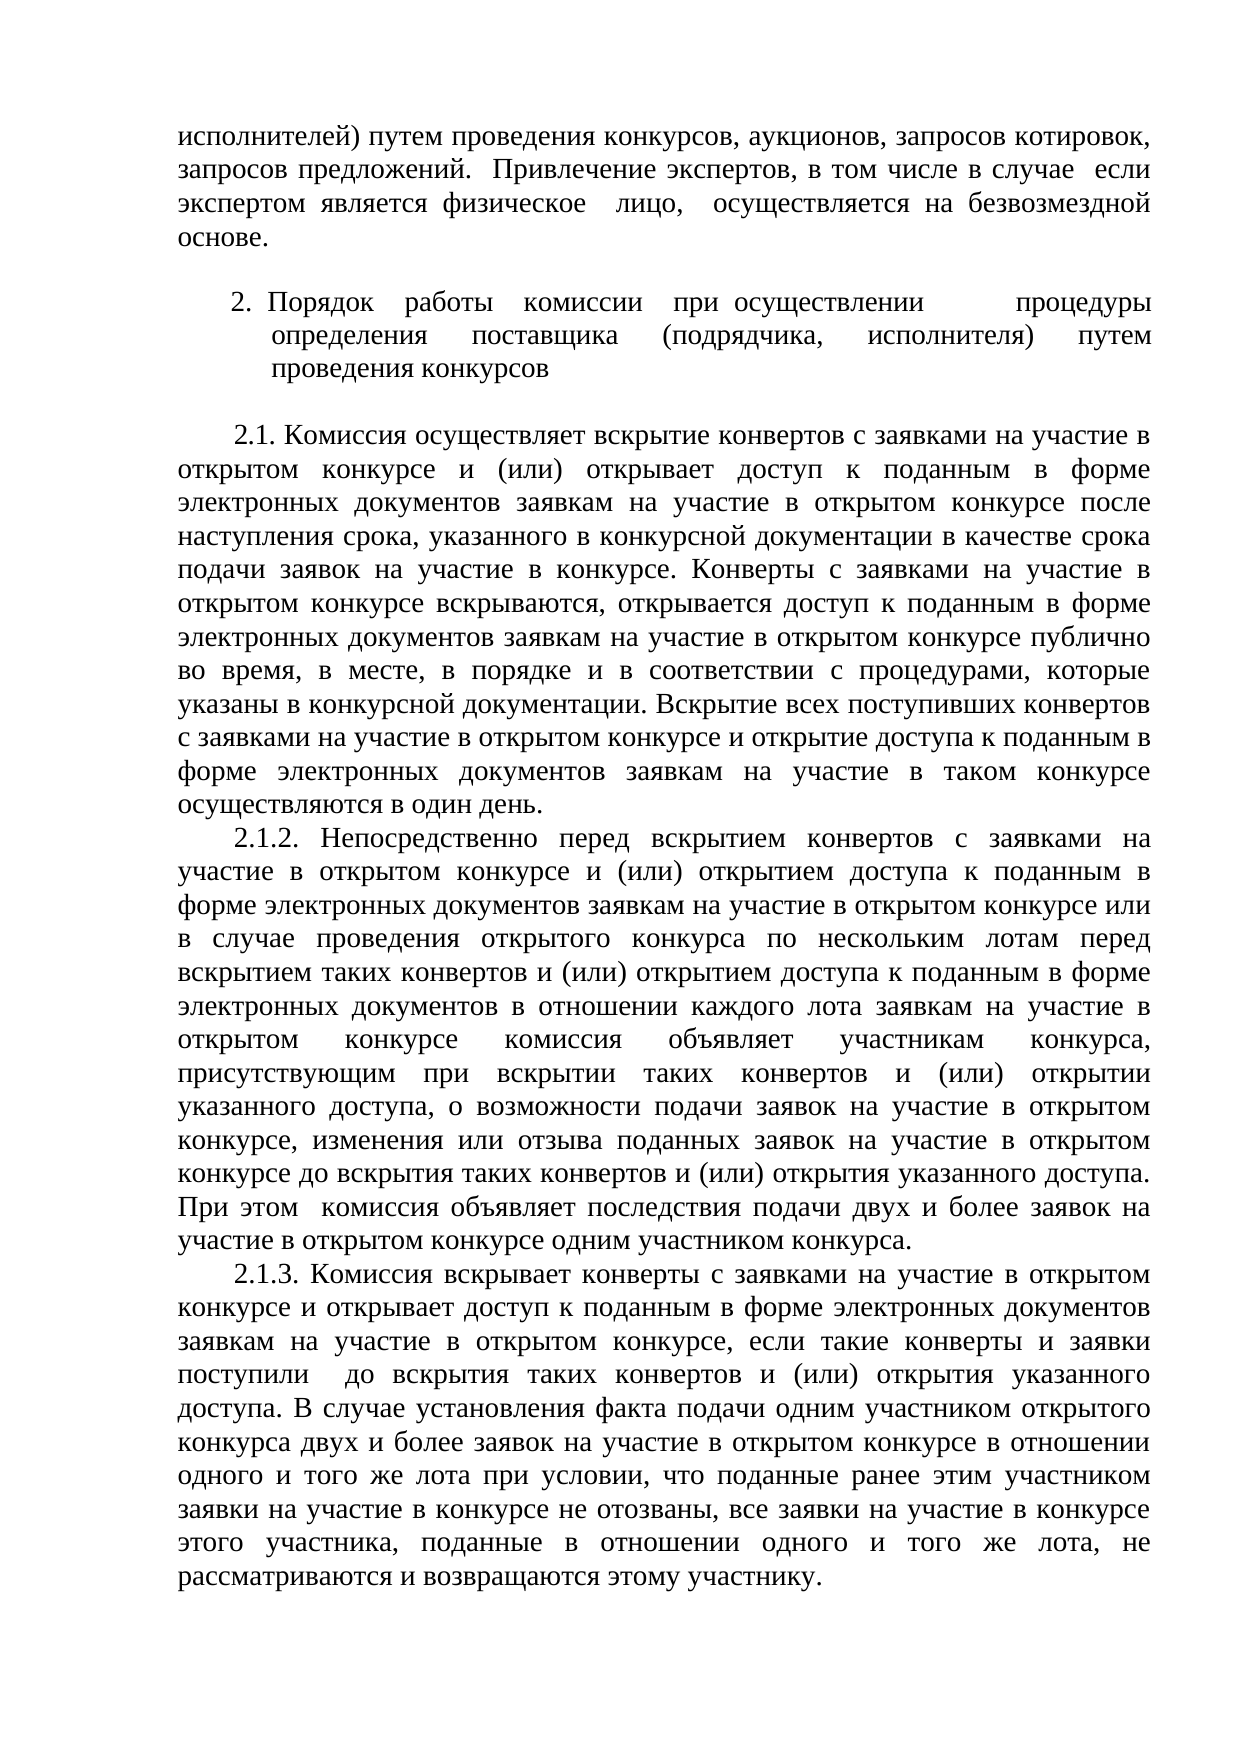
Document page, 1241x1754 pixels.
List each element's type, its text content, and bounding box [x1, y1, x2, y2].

text 2. Порядок работы комиссии при осуществлении процедуры определения поставщика (подрядчика, исполнителя) путем проведения конкурсов [230, 285, 1152, 384]
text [177, 118, 1152, 252]
text 2.1.3. Комиссия вскрывает конверты с заявками на участие в открытом конкурсе и открывает доступ к поданным в форме электронных документов заявкам на участие в открытом конкурсе, если такие конверты и заявки поступили до вскрытия таких конвертов и (или) открытия указанного доступа. В случае установления факта подачи одним участником открытого конкурса двух и более заявок на участие в открытом конкурсе в отношении одного и того же лота при условии, что поданные ранее этим участником заявки на участие в конкурсе не отозваны, все заявки на участие в конкурсе этого участника, поданные в отношении одного и того же лота, не рассматриваются и возвращаются этому участнику. [177, 1256, 1152, 1591]
text 2.1.2. Непосредственно перед вскрытием конвертов с заявками на участие в открытом конкурсе и (или) открытием доступа к поданным в форме электронных документов заявкам на участие в открытом конкурсе или в случае проведения открытого конкурса по нескольким лотам перед вскрытием таких конвертов и (или) открытием доступа к поданным в форме электронных документов в отношении каждого лота заявкам на участие в открытом конкурсе комиссия объявляет участникам конкурса, присутствующим при вскрытии таких конвертов и (или) открытии указанного доступа, о возможности подачи заявок на участие в открытом конкурсе, изменения или отзыва поданных заявок на участие в открытом конкурсе до вскрытия таких конвертов и (или) открытия указанного доступа. При этом комиссия объявляет последствия подачи двух и более заявок на участие в открытом конкурсе одним участником конкурса. [177, 820, 1152, 1256]
text 2.1. Комиссия осуществляет вскрытие конвертов с заявками на участие в открытом конкурсе и (или) открывает доступ к поданным в форме электронных документов заявкам на участие в открытом конкурсе после наступления срока, указанного в конкурсной документации в качестве срока подачи заявок на участие в конкурсе. Конверты с заявками на участие в открытом конкурсе вскрываются, открывается доступ к поданным в форме электронных документов заявкам на участие в открытом конкурсе публично во время, в месте, в порядке и в соответствии с процедурами, которые указаны в конкурсной документации. Вскрытие всех поступивших конвертов с заявками на участие в открытом конкурсе и открытие доступа к поданным в форме электронных документов заявкам на участие в таком конкурсе осуществляются в один день. [177, 417, 1152, 820]
